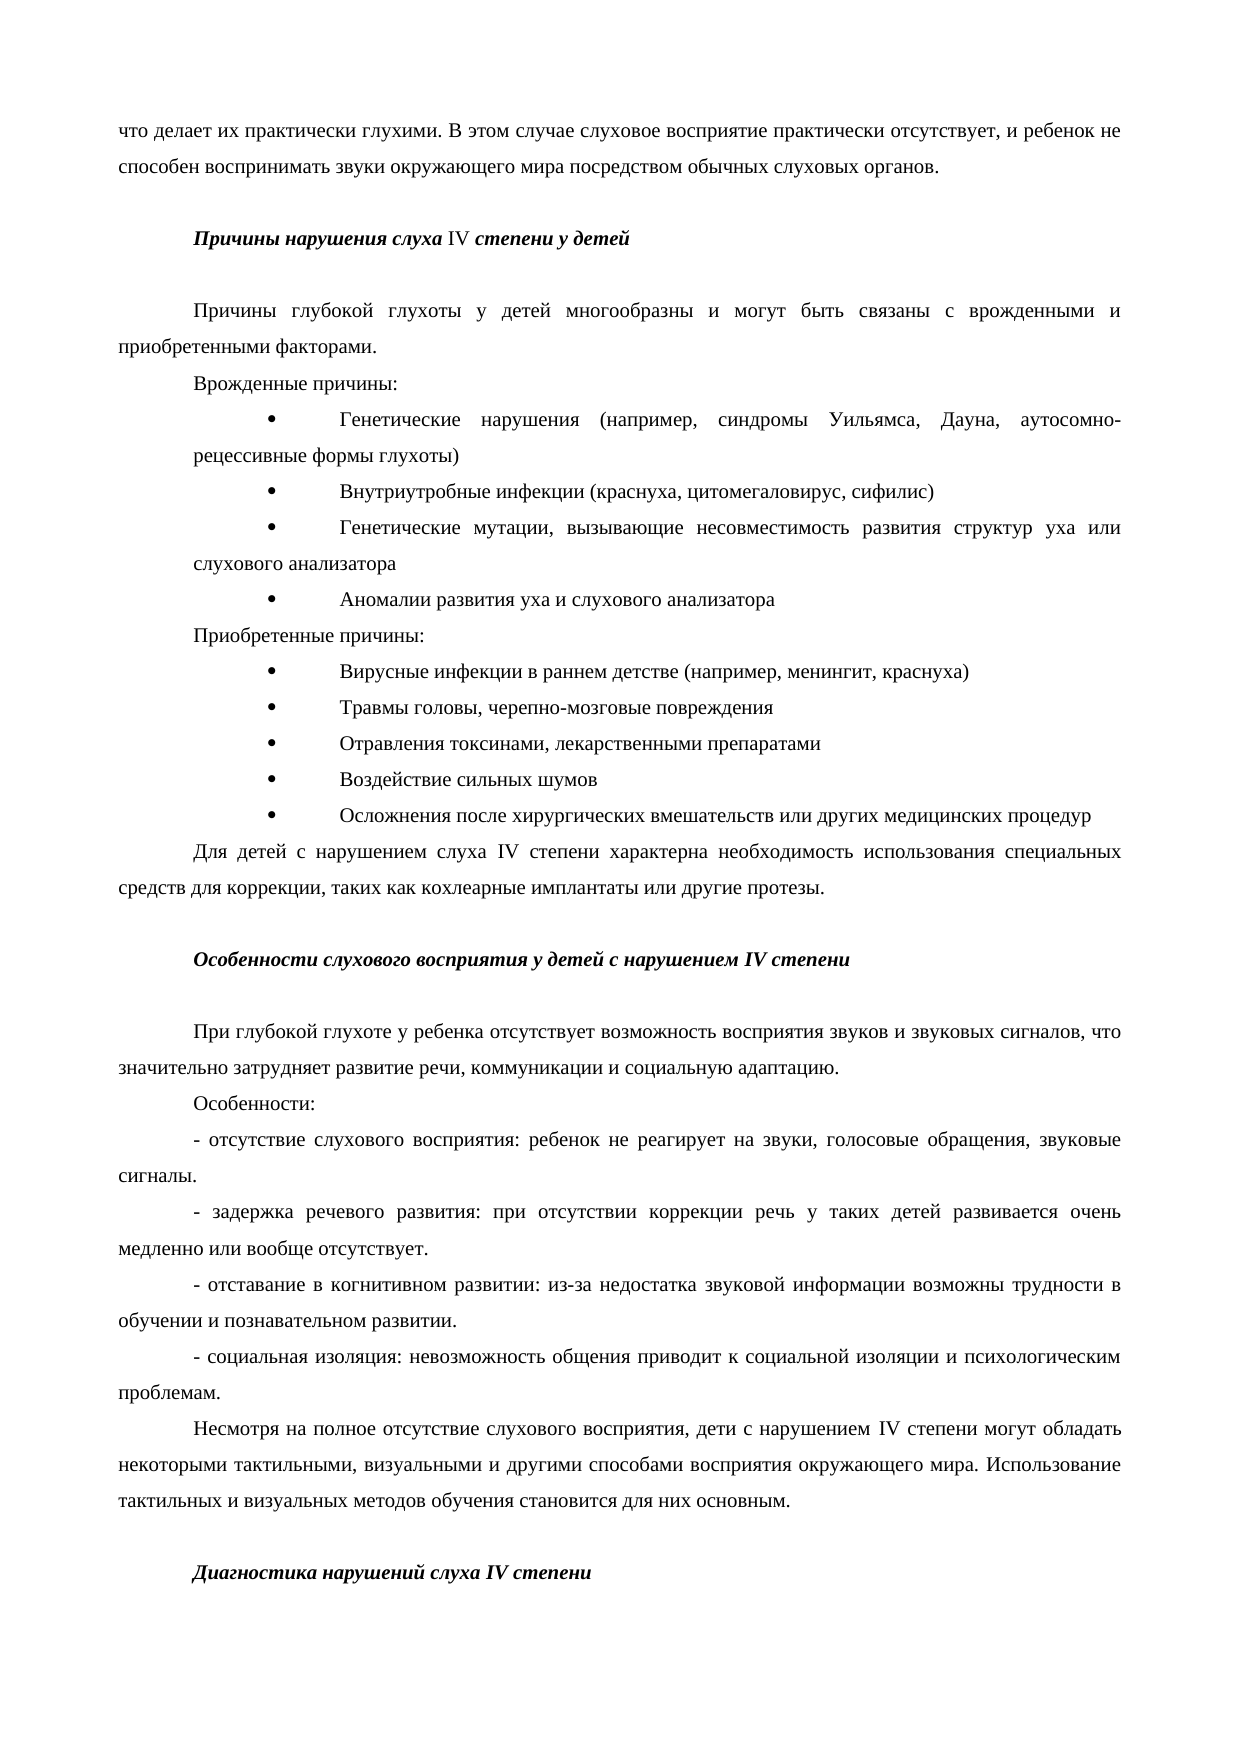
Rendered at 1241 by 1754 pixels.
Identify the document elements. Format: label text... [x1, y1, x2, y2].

text Для детей с нарушением слуха IV степени характерна необходимость использования специальных средств для коррекции, таких как кохлеарные имплантаты или другие протезы. [118, 839, 1122, 899]
text - отставание в когнитивном развитии: из-за недостатка звуковой информации возможны трудности в обучении и познавательном развитии. [118, 1271, 1122, 1332]
list Генетические нарушения (например, синдромы Уильямса, Дауна, аутосомно-рецессивные формы глухоты) [193, 406, 1122, 467]
text Особенности: [118, 1091, 1122, 1115]
list Воздействие сильных шумов [193, 767, 1122, 791]
text Врожденные причины: [118, 370, 1122, 394]
text - отсутствие слухового восприятия: ребенок не реагирует на звуки, голосовые обращения, звуковые сигналы. [118, 1127, 1122, 1187]
list Генетические мутации, вызывающие несовместимость развития структур уха или слухового анализатора [193, 514, 1122, 575]
text Приобретенные причины: [118, 623, 1122, 647]
text Диагностика нарушений слуха IV степени [118, 1560, 1122, 1584]
list Внутриутробные инфекции (краснуха, цитомегаловирус, сифилис) [193, 478, 1122, 503]
text Особенности слухового восприятия у детей с нарушением IV степени [118, 947, 1122, 971]
text Причины глубокой глухоты у детей многообразны и могут быть связаны с врожденными и приобретенными факторами. [118, 298, 1122, 358]
text При глубокой глухоте у ребенка отсутствует возможность восприятия звуков и звуковых сигналов, что значительно затрудняет развитие речи, коммуникации и социальную адаптацию. [118, 1019, 1122, 1079]
text Причины нарушения слуха IV степени у детей [118, 226, 1122, 250]
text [118, 118, 1122, 178]
list Отравления токсинами, лекарственными препаратами [193, 731, 1122, 755]
text - социальная изоляция: невозможность общения приводит к социальной изоляции и психологическим проблемам. [118, 1343, 1122, 1404]
text - задержка речевого развития: при отсутствии коррекции речь у таких детей развивается очень медленно или вообще отсутствует. [118, 1199, 1122, 1259]
list Аномалии развития уха и слухового анализатора [193, 587, 1122, 611]
list Вирусные инфекции в раннем детстве (например, менингит, краснуха) [193, 659, 1122, 683]
list Травмы головы, черепно-мозговые повреждения [193, 695, 1122, 719]
list Осложнения после хирургических вмешательств или других медицинских процедур [193, 803, 1122, 827]
text Несмотря на полное отсутствие слухового восприятия, дети с нарушением IV степени могут обладать некоторыми тактильными, визуальными и другими способами восприятия окружающего мира. Использование тактильных и визуальных методов обучения становится для них основным. [118, 1416, 1122, 1512]
